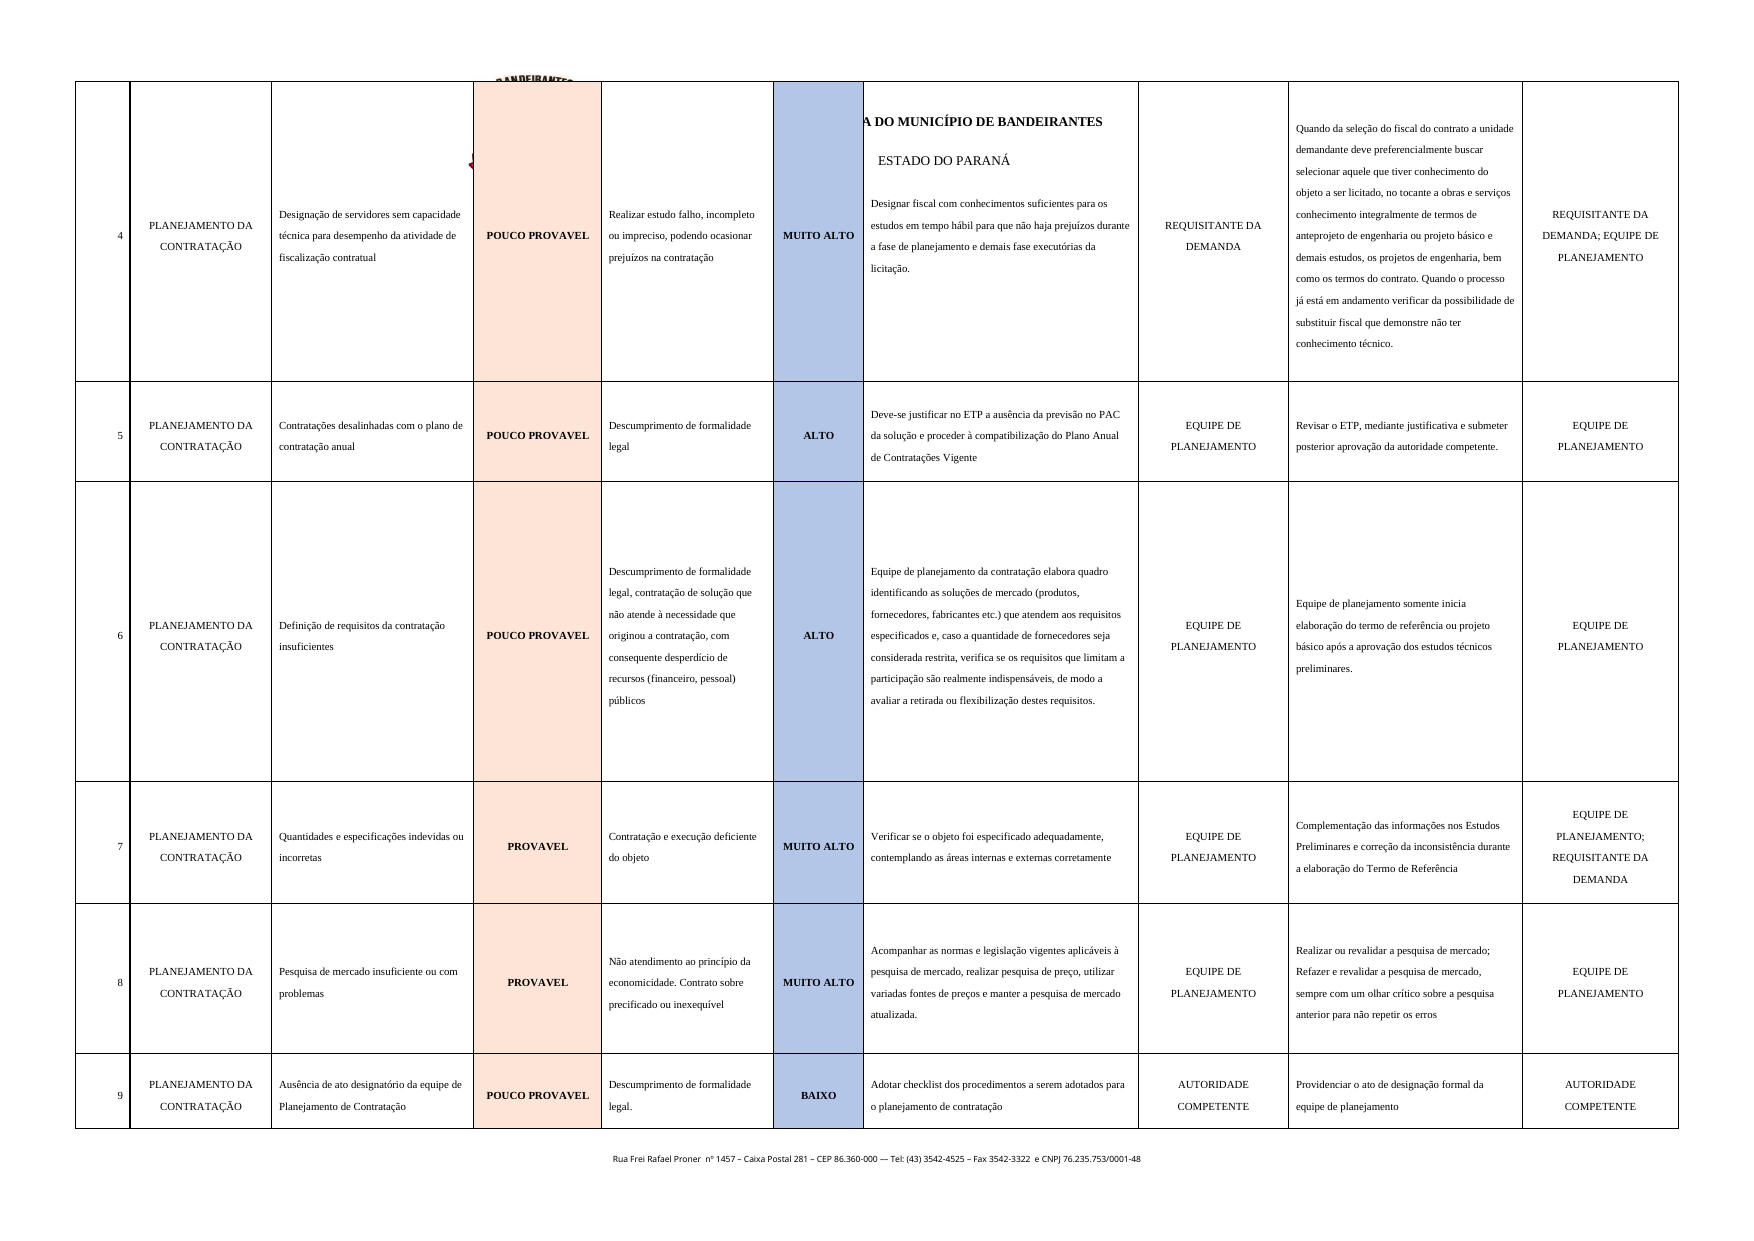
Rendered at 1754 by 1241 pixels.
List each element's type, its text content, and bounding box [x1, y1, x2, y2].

table_cell Realizar ou revalidar a pesquisa de mercado; Refazer e revalidar a pesquisa de mercado, sempre com um olhar crítico sobre a pesquisa anterior para não repetir os erros [1289, 904, 1522, 1053]
table_cell 8 [76, 904, 129, 1053]
table_cell Descumprimento de formalidade legal, contratação de solução que não atende à necessidade que originou a contratação, com consequente desperdício de recursos (financeiro, pessoal) públicos [602, 482, 773, 781]
table_cell POUCO PROVAVEL [474, 382, 601, 481]
table_cell MUITO ALTO [774, 782, 863, 903]
table_cell Equipe de planejamento somente inicia elaboração do termo de referência ou projeto básico após a aprovação dos estudos técnicos preliminares. [1289, 482, 1522, 781]
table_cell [131, 1054, 271, 1128]
table_cell MUITO ALTO [774, 82, 863, 381]
table_cell POUCO PROVAVEL [474, 82, 601, 381]
table_cell Acompanhar as normas e legislação vigentes aplicáveis à pesquisa de mercado, realizar pesquisa de preço, utilizar variadas fontes de preços e manter a pesquisa de mercado atualizada. [864, 904, 1138, 1053]
table_cell ALTO [774, 482, 863, 781]
table_cell Ausência de ato designatório da equipe de Planejamento de Contratação [272, 1054, 473, 1128]
table_cell Complementação das informações nos Estudos Preliminares e correção da inconsistência durante a elaboração do Termo de Referência [1289, 782, 1522, 903]
table_cell EQUIPE DE PLANEJAMENTO [1139, 782, 1288, 903]
table_cell Adotar checklist dos procedimentos a serem adotados para o planejamento de contratação [864, 1054, 1138, 1128]
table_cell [1139, 82, 1288, 381]
table_cell Pesquisa de mercado insuficiente ou com problemas [272, 904, 473, 1053]
table_cell EQUIPE DE PLANEJAMENTO [1523, 482, 1678, 781]
table_cell 4 [76, 82, 129, 381]
table_cell Designação de servidores sem capacidade técnica para desempenho da atividade de fiscalização contratual [272, 82, 473, 381]
table_cell Providenciar o ato de designação formal da equipe de planejamento [1289, 1054, 1522, 1128]
table_cell 7 [76, 782, 129, 903]
table_cell EQUIPE DE PLANEJAMENTO [1139, 482, 1288, 781]
table_cell Não atendimento ao princípio da economicidade. Contrato sobre precificado ou inexequível [602, 904, 773, 1053]
table_cell Verificar se o objeto foi especificado adequadamente, contemplando as áreas internas e externas corretamente [864, 782, 1138, 903]
table_cell Descumprimento de formalidade legal. [602, 1054, 773, 1128]
table_cell ALTO [774, 382, 863, 481]
table_cell Descumprimento de formalidade legal [602, 382, 773, 481]
table_cell BAIXO [774, 1054, 863, 1128]
table_cell AUTORIDADE COMPETENTE [1523, 1054, 1678, 1128]
table_cell EQUIPE DE PLANEJAMENTO [1523, 382, 1678, 481]
table_cell EQUIPE DE PLANEJAMENTO [1523, 904, 1678, 1053]
table_cell PLANEJAMENTO DA CONTRATAÇÃO [131, 782, 271, 903]
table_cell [602, 82, 773, 381]
table_cell PROVAVEL [474, 904, 601, 1053]
table_cell Contratações desalinhadas com o plano de contratação anual [272, 382, 473, 481]
table_cell Quando da seleção do fiscal do contrato a unidade demandante deve preferencialmente buscar selecionar aquele que tiver conhecimento do objeto a ser licitado, no tocante a obras e serviços conhecimento integralmente de termos de anteprojeto de engenharia ou projeto básico e demais estudos, os projetos de engenharia, bem como os termos do contrato. Quando o processo já está em andamento verificar da possibilidade de substituir fiscal que demonstre não ter conhecimento técnico. [1289, 82, 1522, 381]
table_cell EQUIPE DE PLANEJAMENTO [1139, 382, 1288, 481]
picture [467, 75, 603, 81]
table_cell Designar fiscal com conhecimentos suficientes para os estudos em tempo hábil para que não haja prejuízos durante a fase de planejamento e demais fase executórias da licitação. [864, 82, 1138, 381]
table_cell AUTORIDADE COMPETENTE [1139, 1054, 1288, 1128]
table_cell PLANEJAMENTO DA CONTRATAÇÃO [131, 904, 271, 1053]
table_cell POUCO PROVAVEL [474, 482, 601, 781]
table_cell Definição de requisitos da contratação insuficientes [272, 482, 473, 781]
table_cell PLANEJAMENTO DA CONTRATAÇÃO [131, 482, 271, 781]
table_cell 9 [76, 1054, 129, 1128]
table_cell EQUIPE DE PLANEJAMENTO [1139, 904, 1288, 1053]
table_cell EQUIPE DE PLANEJAMENTO; REQUISITANTE DA DEMANDA [1523, 782, 1678, 903]
table_cell PLANEJAMENTO DA CONTRATAÇÃO [131, 382, 271, 481]
table_cell Revisar o ETP, mediante justificativa e submeter posterior aprovação da autoridade competente. [1289, 382, 1522, 481]
table_cell MUITO ALTO [774, 904, 863, 1053]
table_cell Deve-se justificar no ETP a ausência da previsão no PAC da solução e proceder à compatibilização do Plano Anual de Contratações Vigente [864, 382, 1138, 481]
table_cell 5 [76, 382, 129, 481]
table_cell 6 [76, 482, 129, 781]
table_cell Quantidades e especificações indevidas ou incorretas [272, 782, 473, 903]
table_cell POUCO PROVAVEL [474, 1054, 601, 1128]
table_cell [131, 82, 271, 381]
table_cell REQUISITANTE DA DEMANDA; EQUIPE DE PLANEJAMENTO [1523, 82, 1678, 381]
table_cell Equipe de planejamento da contratação elabora quadro identificando as soluções de mercado (produtos, fornecedores, fabricantes etc.) que atendem aos requisitos especificados e, caso a quantidade de fornecedores seja considerada restrita, verifica se os requisitos que limitam a participação são realmente indispensáveis, de modo a avaliar a retirada ou flexibilização destes requisitos. [864, 482, 1138, 781]
table_cell PROVAVEL [474, 782, 601, 903]
table_cell Contratação e execução deficiente do objeto [602, 782, 773, 903]
